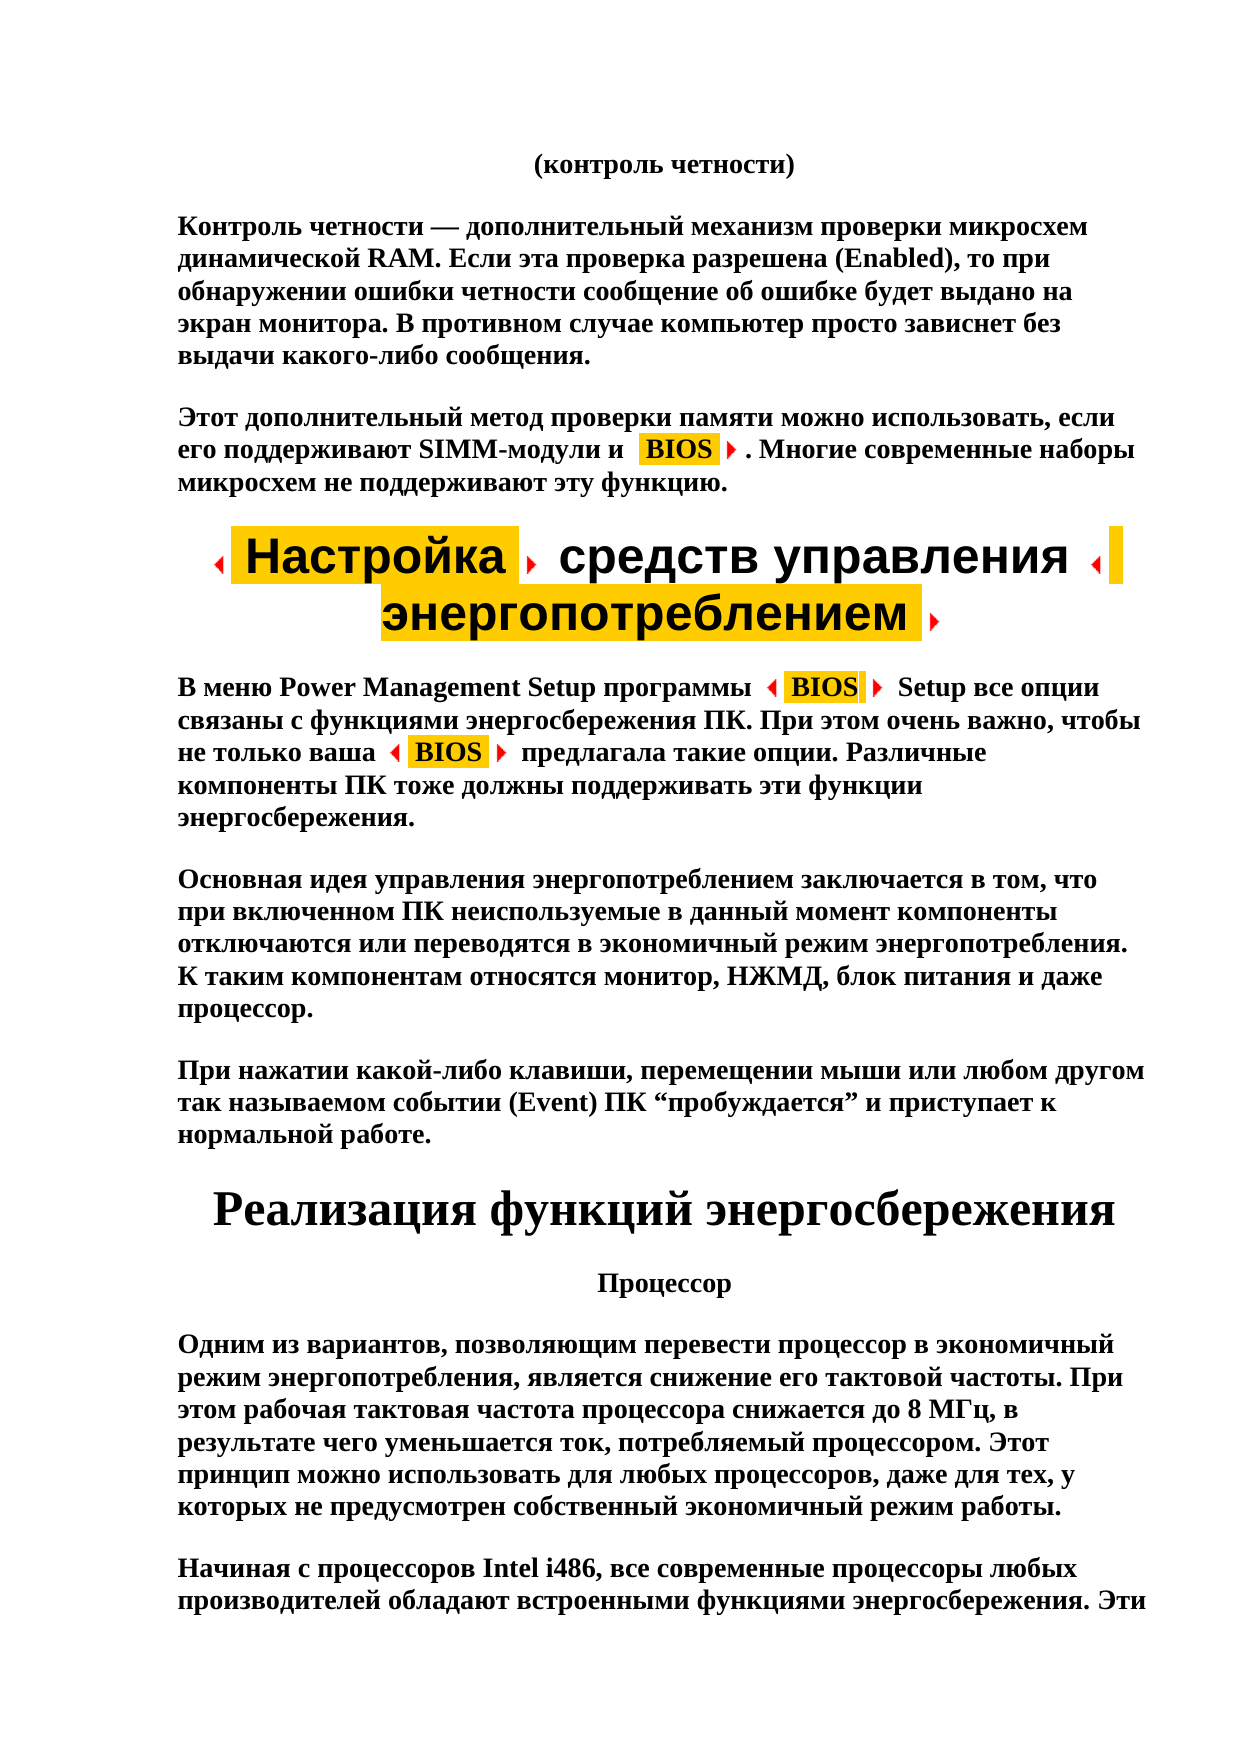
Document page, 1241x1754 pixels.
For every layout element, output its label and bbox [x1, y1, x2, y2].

picture [489, 744, 515, 762]
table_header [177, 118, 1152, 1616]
picture [759, 679, 784, 697]
picture [382, 744, 408, 762]
picture [719, 441, 745, 459]
picture [206, 556, 231, 574]
picture [519, 556, 545, 574]
picture [922, 613, 948, 631]
picture [865, 679, 891, 697]
picture [1083, 556, 1109, 574]
